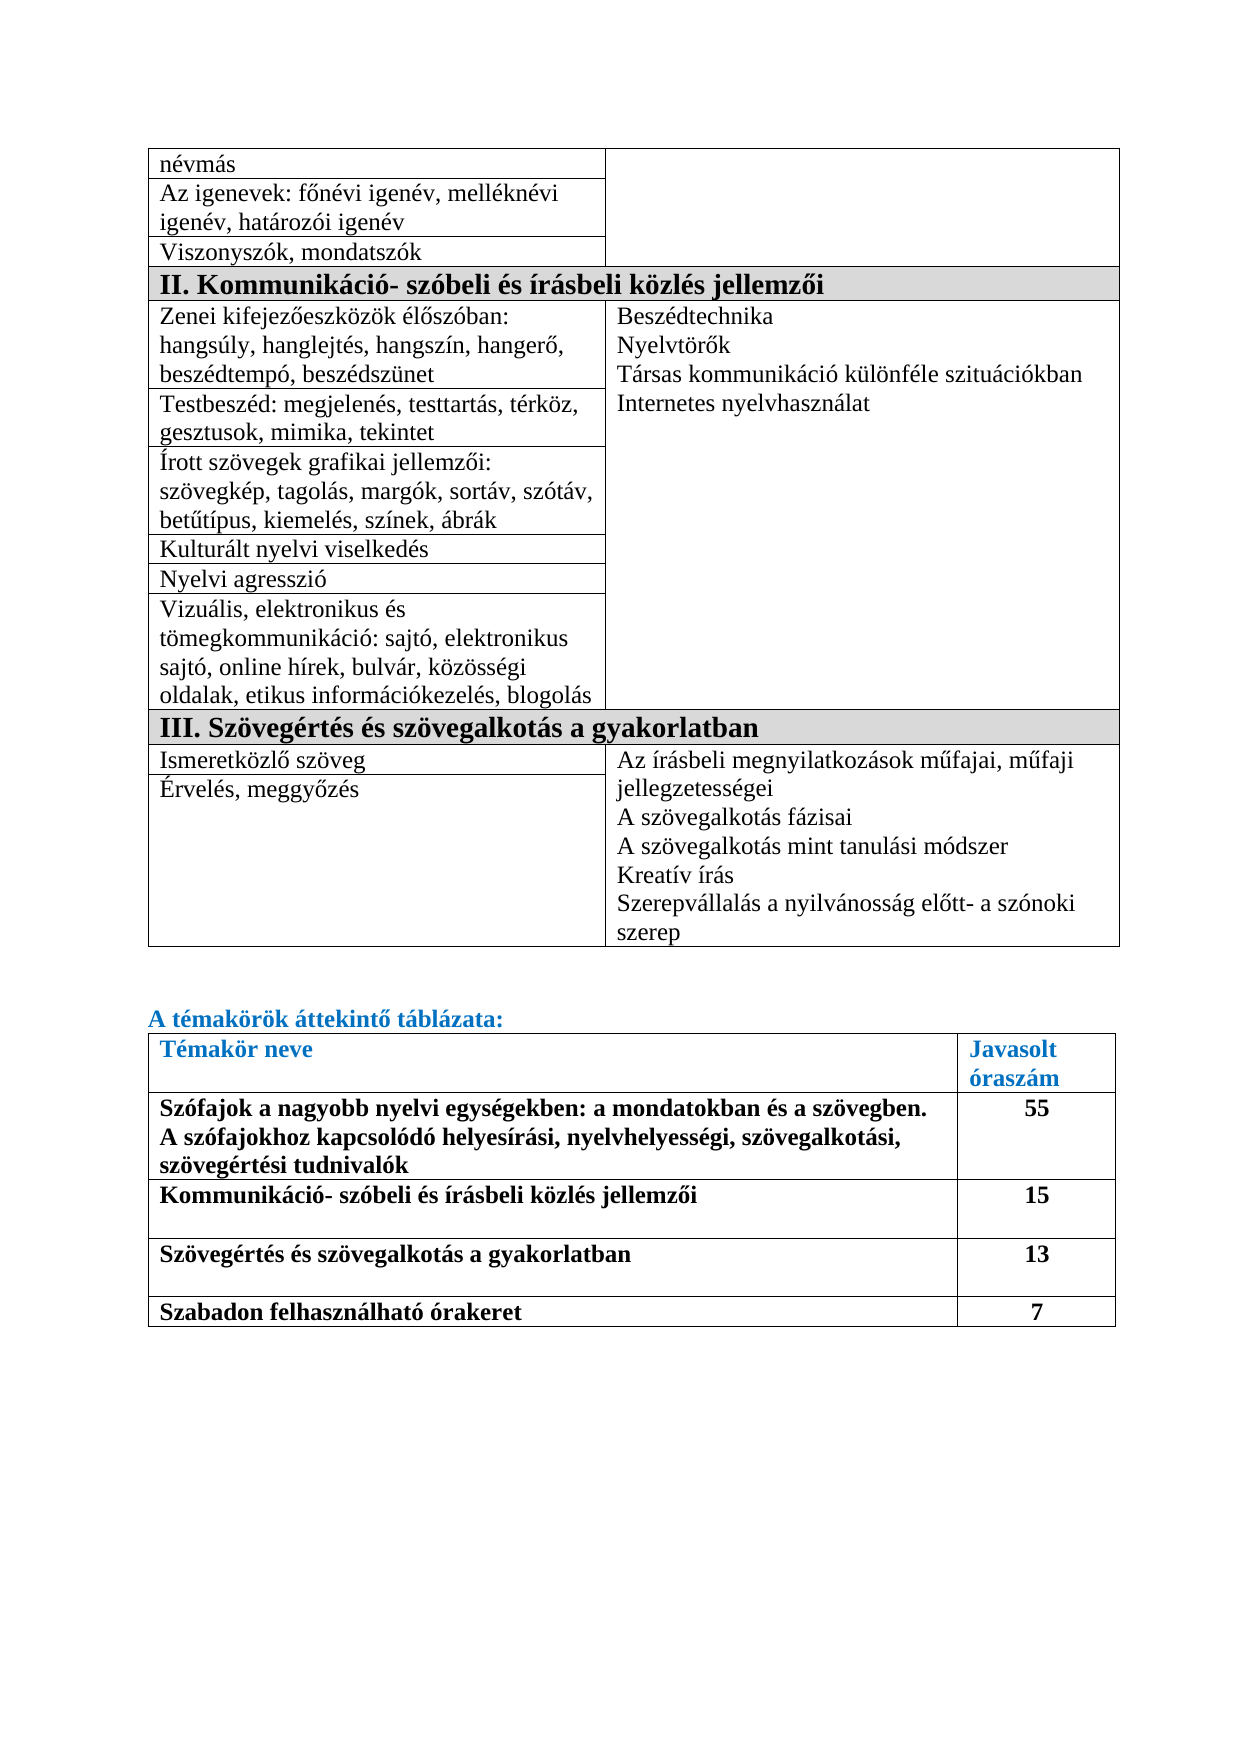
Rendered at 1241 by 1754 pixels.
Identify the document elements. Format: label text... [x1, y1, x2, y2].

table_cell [149, 149, 605, 177]
table_cell Kulturált nyelvi viselkedés [149, 535, 605, 563]
table_cell 55 [958, 1093, 1115, 1179]
table_cell Viszonyszók, mondatszók [149, 237, 605, 266]
table_header Témakör neve [149, 1034, 957, 1092]
table_cell Zenei kifejezőeszközök élőszóban: hangsúly, hanglejtés, hangszín, hangerő, beszédtempó, beszédszünet [149, 301, 605, 388]
table_cell Kommunikáció- szóbeli és írásbeli közlés jellemzői [149, 1180, 957, 1238]
table_cell Szófajok a nagyobb nyelvi egységekben: a mondatokban és a szövegben. A szófajokhoz kapcsolódó helyesírási, nyelvhelyességi, szövegalkotási, szövegértési tudnivalók [149, 1093, 957, 1179]
table_cell Szabadon felhasználható órakeret [149, 1297, 957, 1326]
table_cell Írott szövegek grafikai jellemzői: szövegkép, tagolás, margók, sortáv, szótáv, betűtípus, kiemelés, színek, ábrák [149, 447, 605, 533]
table_cell Az írásbeli megnyilatkozások műfajai, műfaji jellegzetességei A szövegalkotás fázisai A szövegalkotás mint tanulási módszer Kreatív írás Szerepvállalás a nyilvánosság előtt- a szónoki szerep [606, 745, 1119, 946]
text A témakörök áttekintő táblázata: [148, 1004, 1093, 1033]
table_cell Érvelés, meggyőzés [149, 775, 605, 946]
table_cell Beszédtechnika Nyelvtörők Társas kommunikáció különféle szituációkban Internetes nyelvhasználat [606, 301, 1119, 709]
table_cell 15 [958, 1180, 1115, 1238]
table_cell 7 [958, 1297, 1115, 1326]
table_cell III. Szövegértés és szövegalkotás a gyakorlatban [149, 710, 1119, 744]
table_cell Nyelvi agresszió [149, 564, 605, 593]
table_cell Az igenevek: főnévi igenév, melléknévi igenév, határozói igenév [149, 179, 605, 236]
table_cell Ismeretközlő szöveg [149, 745, 605, 773]
table_cell II. Kommunikáció- szóbeli és írásbeli közlés jellemzői [149, 267, 1119, 300]
table_cell Szövegértés és szövegalkotás a gyakorlatban [149, 1239, 957, 1296]
table_header Javasolt óraszám [958, 1034, 1115, 1092]
table_cell 13 [958, 1239, 1115, 1296]
table_cell Vizuális, elektronikus és tömegkommunikáció: sajtó, elektronikus sajtó, online hírek, bulvár, közösségi oldalak, etikus információkezelés, blogolás [149, 594, 605, 709]
table_cell Testbeszéd: megjelenés, testtartás, térköz, gesztusok, mimika, tekintet [149, 389, 605, 446]
